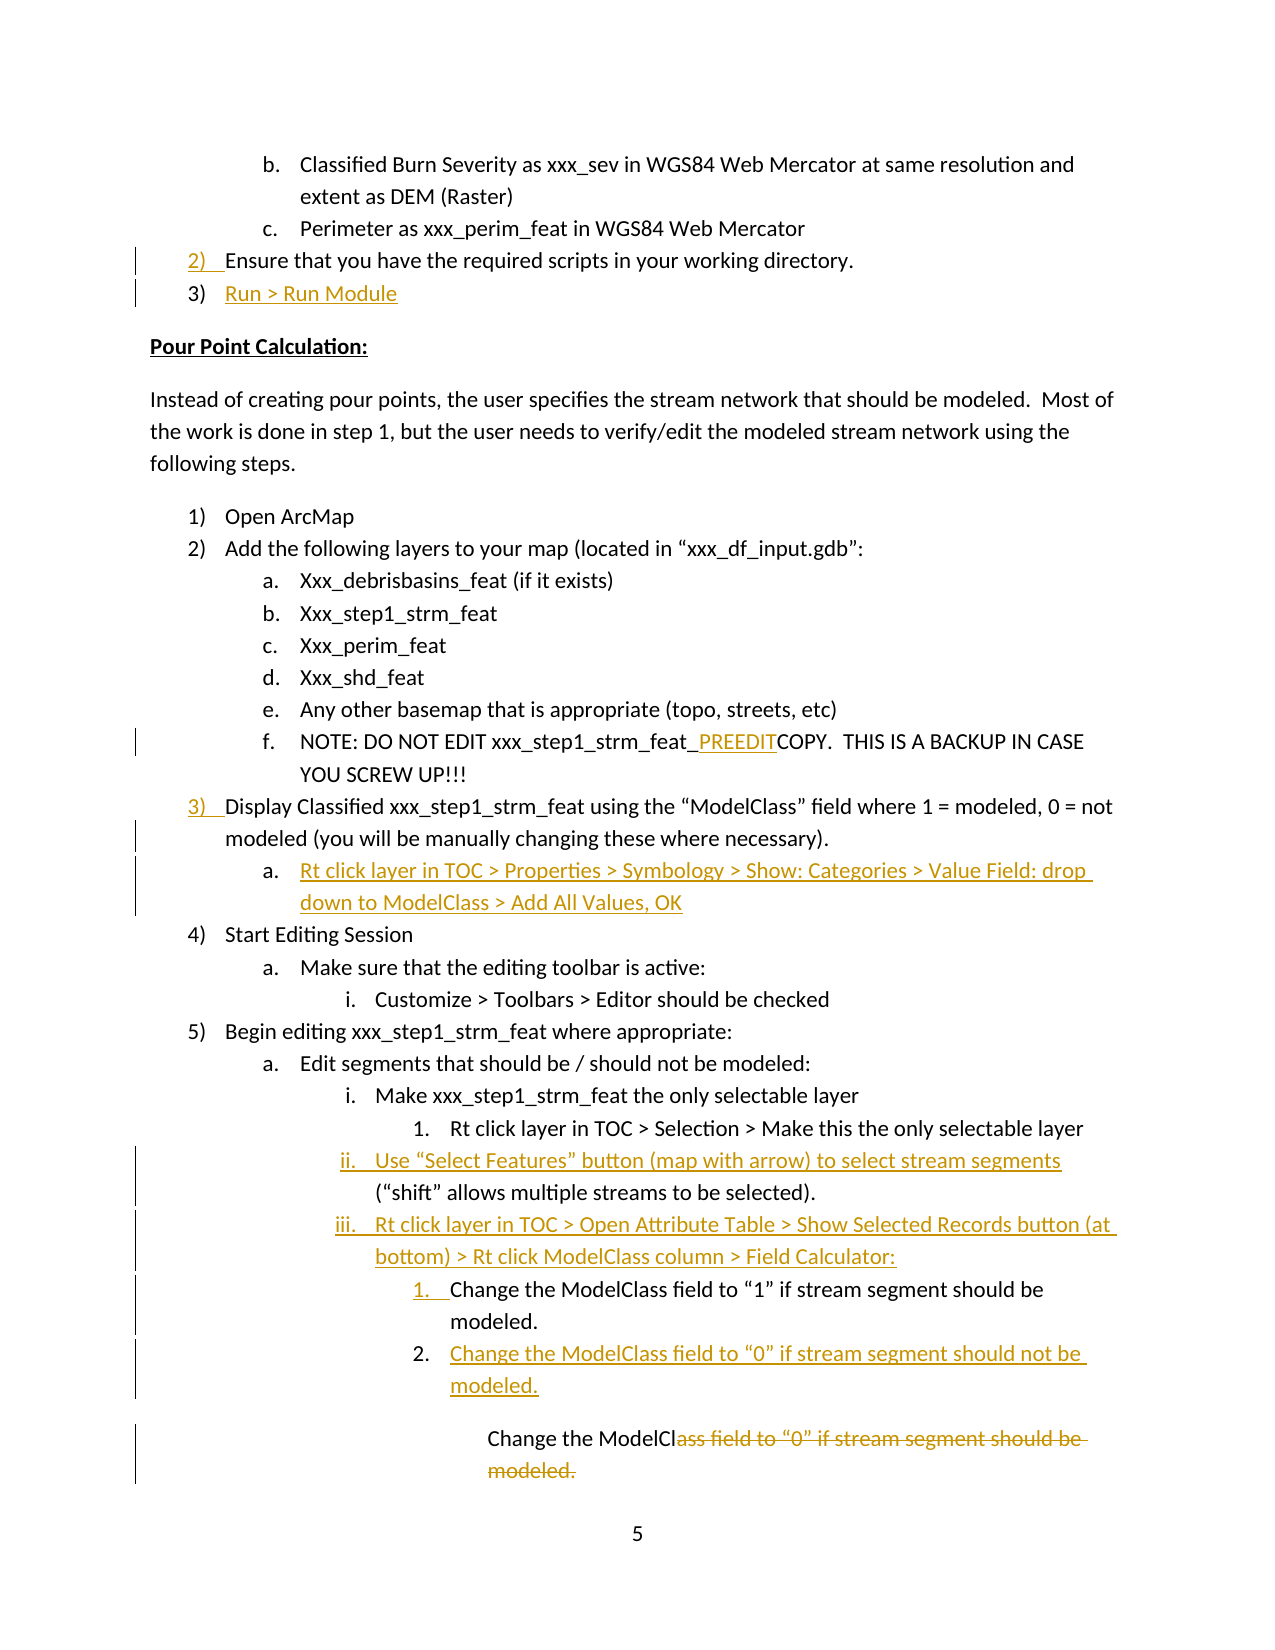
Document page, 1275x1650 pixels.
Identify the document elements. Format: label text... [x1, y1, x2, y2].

text Pour Point Calculation: [150, 332, 1125, 360]
list Make sure that the editing toolbar is active: [262, 953, 1125, 981]
list Edit segments that should be / should not be modeled: [262, 1049, 1125, 1077]
list Any other basemap that is appropriate (topo, streets, etc) [262, 695, 1125, 723]
list Xxx_debrisbasins_feat (if it exists) [262, 567, 1125, 594]
text Instead of creating pour points, the user specifies the stream network that should be modeled. Most of the work is done in step 1, but the user needs to verify/edit the modeled stream network using the following steps. [150, 385, 1125, 477]
list Display Classified xxx_step1_strm_feat using the “ModelClass” field where 1 = modeled, 0 = not modeled (you will be manually changing these where necessary). [187, 792, 1125, 852]
list Perimeter as xxx_perim_feat in WGS84 Web Mercator [262, 214, 1125, 242]
list Xxx_perim_feat [262, 631, 1125, 659]
list Customize > Toolbars > Editor should be checked [356, 985, 1125, 1013]
list Make xxx_step1_strm_feat the only selectable layer [356, 1082, 1125, 1109]
list (“shift” allows multiple streams to be selected). [356, 1146, 1125, 1206]
list Xxx_shd_feat [262, 663, 1125, 691]
list Add the following layers to your map (located in “xxx_df_input.gdb”: [187, 534, 1125, 562]
list Start Editing Session [187, 921, 1125, 949]
list NOTE: DO NOT EDIT xxx_step1_strm_feat_COPY. THIS IS A BACKUP IN CASE YOU SCREW UP!!! [262, 727, 1125, 788]
list Change the ModelClass field to “1” if stream segment should be modeled. [412, 1275, 1125, 1335]
list Open ArcMap [187, 502, 1125, 530]
list Rt click layer in TOC > Selection > Make this the only selectable layer [412, 1114, 1125, 1142]
list Xxx_step1_strm_feat [262, 599, 1125, 627]
list Classified Burn Severity as xxx_sev in WGS84 Web Mercator at same resolution and extent as DEM (Raster) [262, 150, 1125, 210]
list Begin editing xxx_step1_strm_feat where appropriate: [187, 1017, 1125, 1045]
list Ensure that you have the required scripts in your working directory. [187, 247, 1125, 274]
